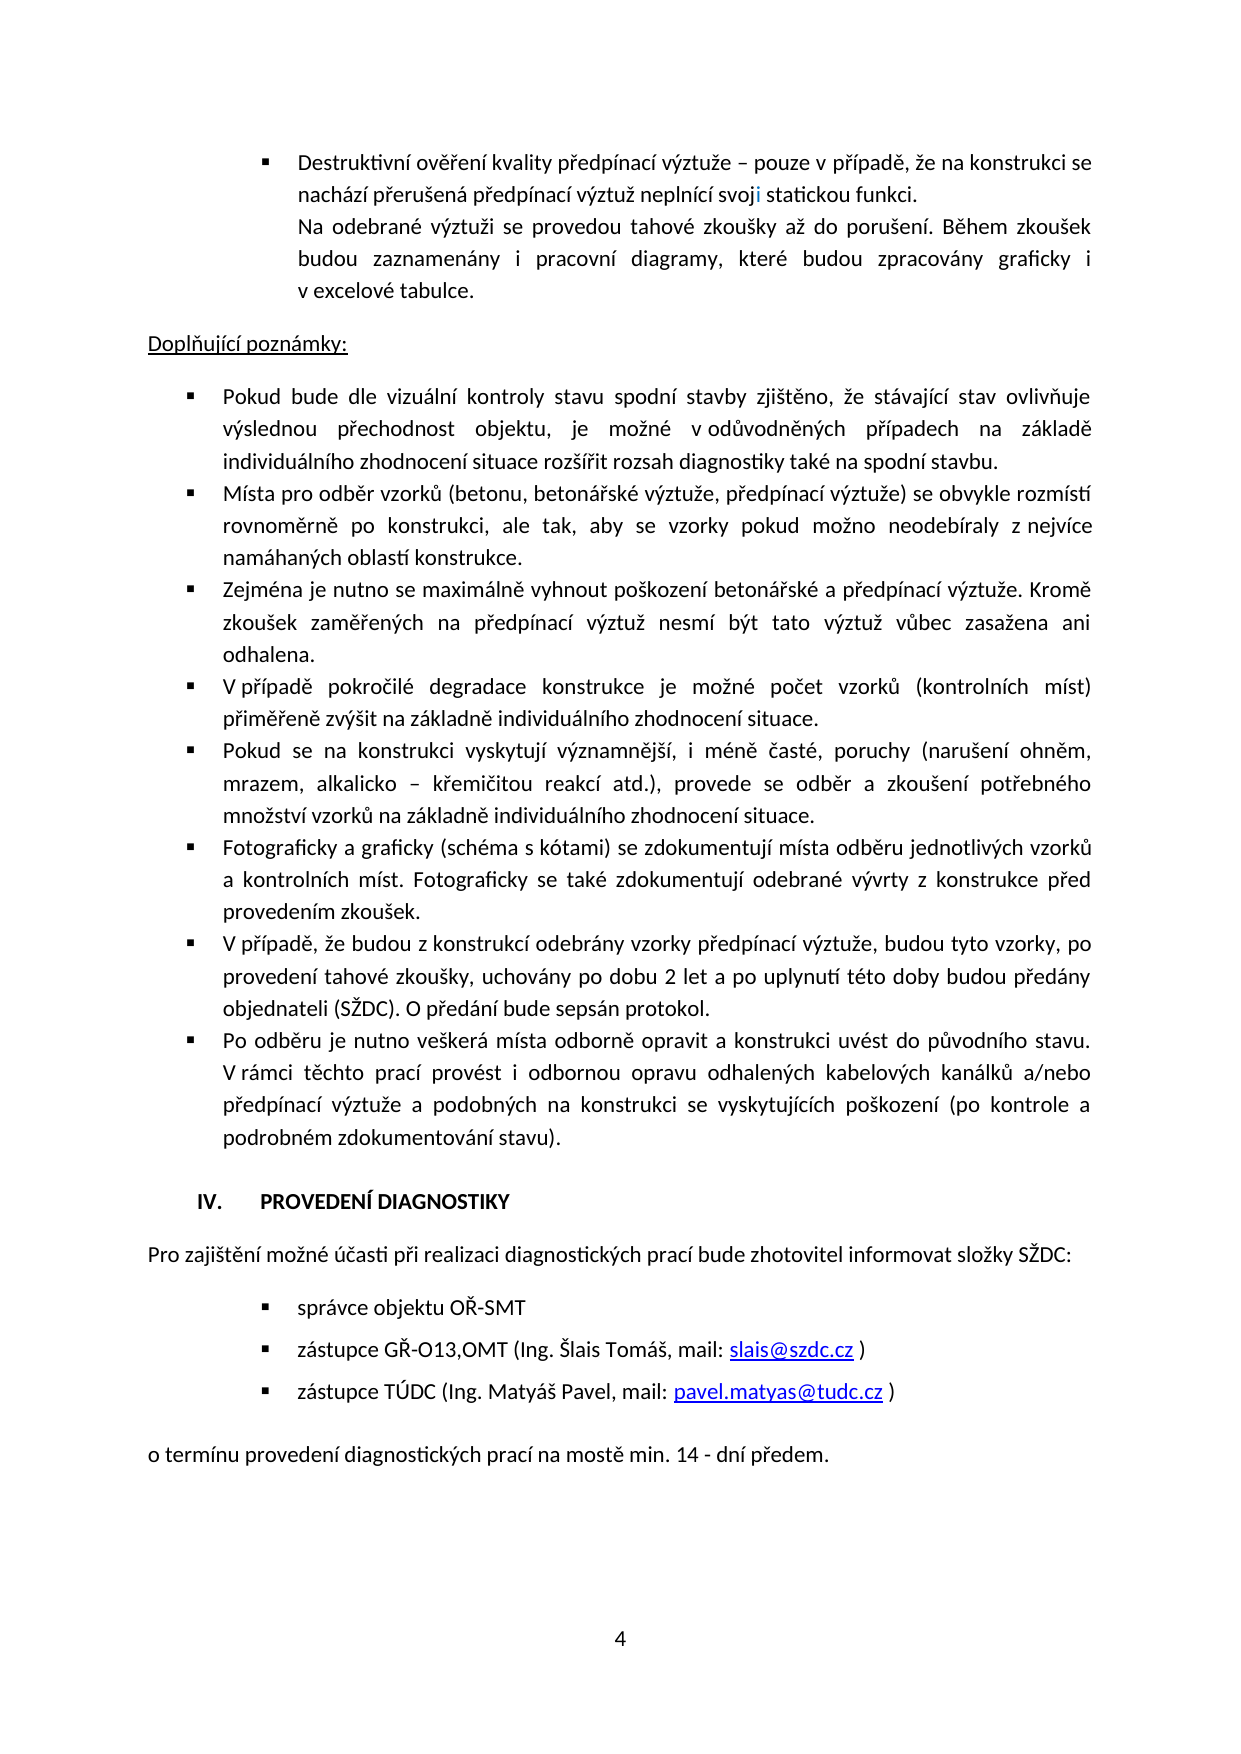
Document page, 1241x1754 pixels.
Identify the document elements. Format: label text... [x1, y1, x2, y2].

list Na odebrané výztuži se provedou tahové zkoušky až do porušení. Během zkoušek budou zaznamenány i pracovní diagramy, které budou zpracovány graficky i v excelové tabulce. [298, 212, 1093, 304]
list zástupce GŘ-O13,OMT (Ing. Šlais Tomáš, mail: slais@szdc.cz ) [260, 1335, 1093, 1363]
text Doplňující poznámky: [148, 329, 1093, 357]
list V případě, že budou z konstrukcí odebrány vzorky předpínací výztuže, budou tyto vzorky, po provedení tahové zkoušky, uchovány po dobu 2 let a po uplynutí této doby budou předány objednateli (SŽDC). O předání bude sepsán protokol. [185, 929, 1093, 1022]
list V případě pokročilé degradace konstrukce je možné počet vzorků (kontrolních míst) přiměřeně zvýšit na základně individuálního zhodnocení situace. [185, 672, 1093, 732]
list Pokud se na konstrukci vyskytují významnější, i méně časté, poruchy (narušení ohněm, mrazem, alkalicko – křemičitou reakcí atd.), provede se odběr a zkoušení potřebného množství vzorků na základně individuálního zhodnocení situace. [185, 736, 1093, 829]
list správce objektu OŘ-SMT [260, 1293, 1093, 1321]
list Místa pro odběr vzorků (betonu, betonářské výztuže, předpínací výztuže) se obvykle rozmístí rovnoměrně po konstrukci, ale tak, aby se vzorky pokud možno neodebíraly z nejvíce namáhaných oblastí konstrukce. [185, 479, 1093, 571]
list PROVEDENÍ DIAGNOSTIKY [223, 1187, 1093, 1215]
list Pokud bude dle vizuální kontroly stavu spodní stavby zjištěno, že stávající stav ovlivňuje výslednou přechodnost objektu, je možné v odůvodněných případech na základě individuálního zhodnocení situace rozšířit rozsah diagnostiky také na spodní stavbu. [185, 382, 1093, 475]
text o termínu provedení diagnostických prací na mostě min. 14 - dní předem. [148, 1440, 1093, 1468]
list Zejména je nutno se maximálně vyhnout poškození betonářské a předpínací výztuže. Kromě zkoušek zaměřených na předpínací výztuž nesmí být tato výztuž vůbec zasažena ani odhalena. [185, 576, 1093, 668]
list zástupce TÚDC (Ing. Matyáš Pavel, mail: pavel.matyas@tudc.cz ) [260, 1377, 1093, 1405]
list Destruktivní ověření kvality předpínací výztuže – pouze v případě, že na konstrukci se nachází přerušená předpínací výztuž neplnící svoji statickou funkci. [260, 148, 1093, 208]
list Fotograficky a graficky (schéma s kótami) se zdokumentují místa odběru jednotlivých vzorků a kontrolních míst. Fotograficky se také zdokumentují odebrané vývrty z konstrukce před provedením zkoušek. [185, 833, 1093, 925]
text Pro zajištění možné účasti při realizaci diagnostických prací bude zhotovitel informovat složky SŽDC: [148, 1240, 1093, 1268]
list Po odběru je nutno veškerá místa odborně opravit a konstrukci uvést do původního stavu. V rámci těchto prací provést i odbornou opravu odhalených kabelových kanálků a/nebo předpínací výztuže a podobných na konstrukci se vyskytujících poškození (po kontrole a podrobném zdokumentování stavu). [185, 1026, 1093, 1151]
